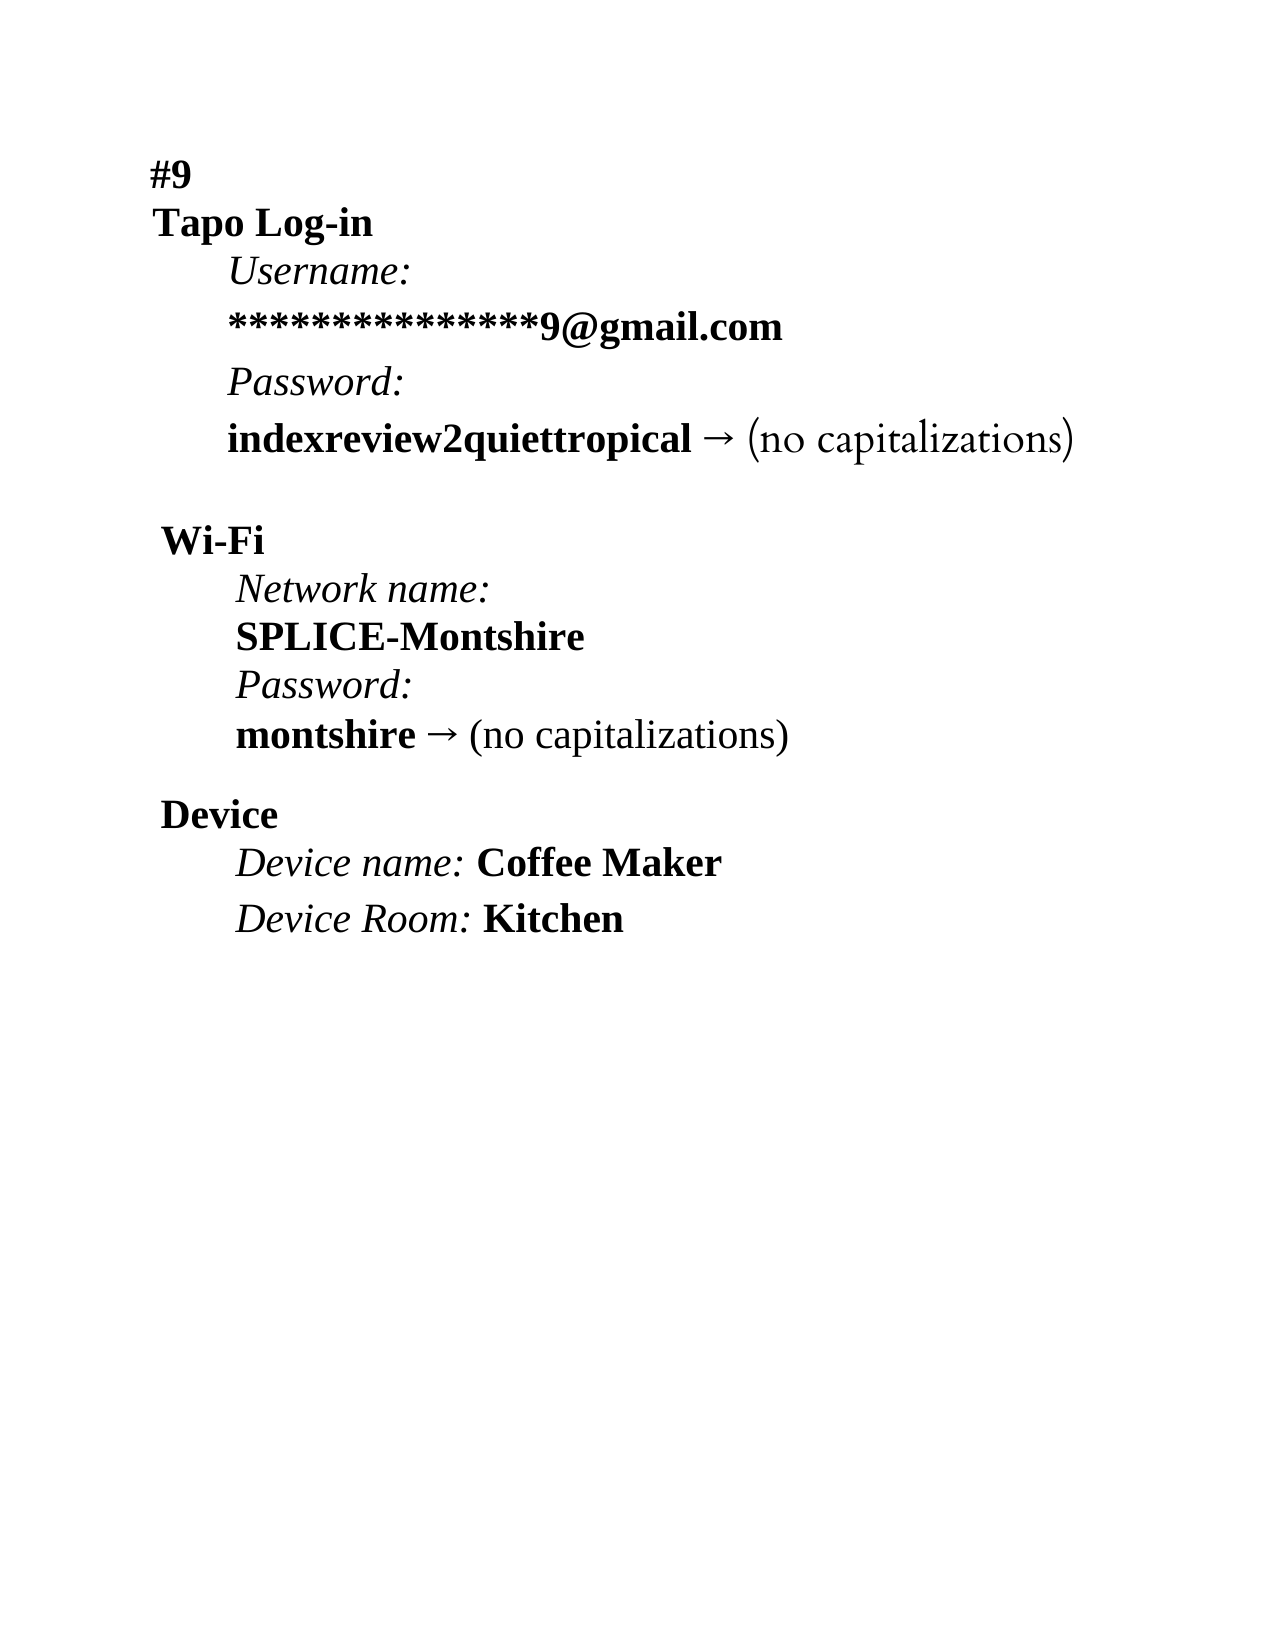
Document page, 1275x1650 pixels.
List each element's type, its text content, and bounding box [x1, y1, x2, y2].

text Network name: [235, 563, 1125, 611]
text #9 [150, 150, 1125, 198]
text SPLICE-Montshire [235, 611, 1125, 659]
text ***************9@gmail.com [227, 301, 1125, 349]
text Username: [227, 246, 1125, 294]
text Password: [227, 356, 1125, 404]
text Device [160, 790, 1125, 838]
text Password: [235, 659, 1125, 707]
text Device Room: Kitchen [235, 893, 1125, 941]
text Wi-Fi [160, 516, 1125, 563]
text indexreview2quiettropical → (no capitalizations) [227, 411, 1125, 468]
text Device name: Coffee Maker [235, 838, 1125, 886]
text montshire → (no capitalizations) [235, 707, 1125, 764]
text Tapo Log-in [152, 198, 1125, 246]
